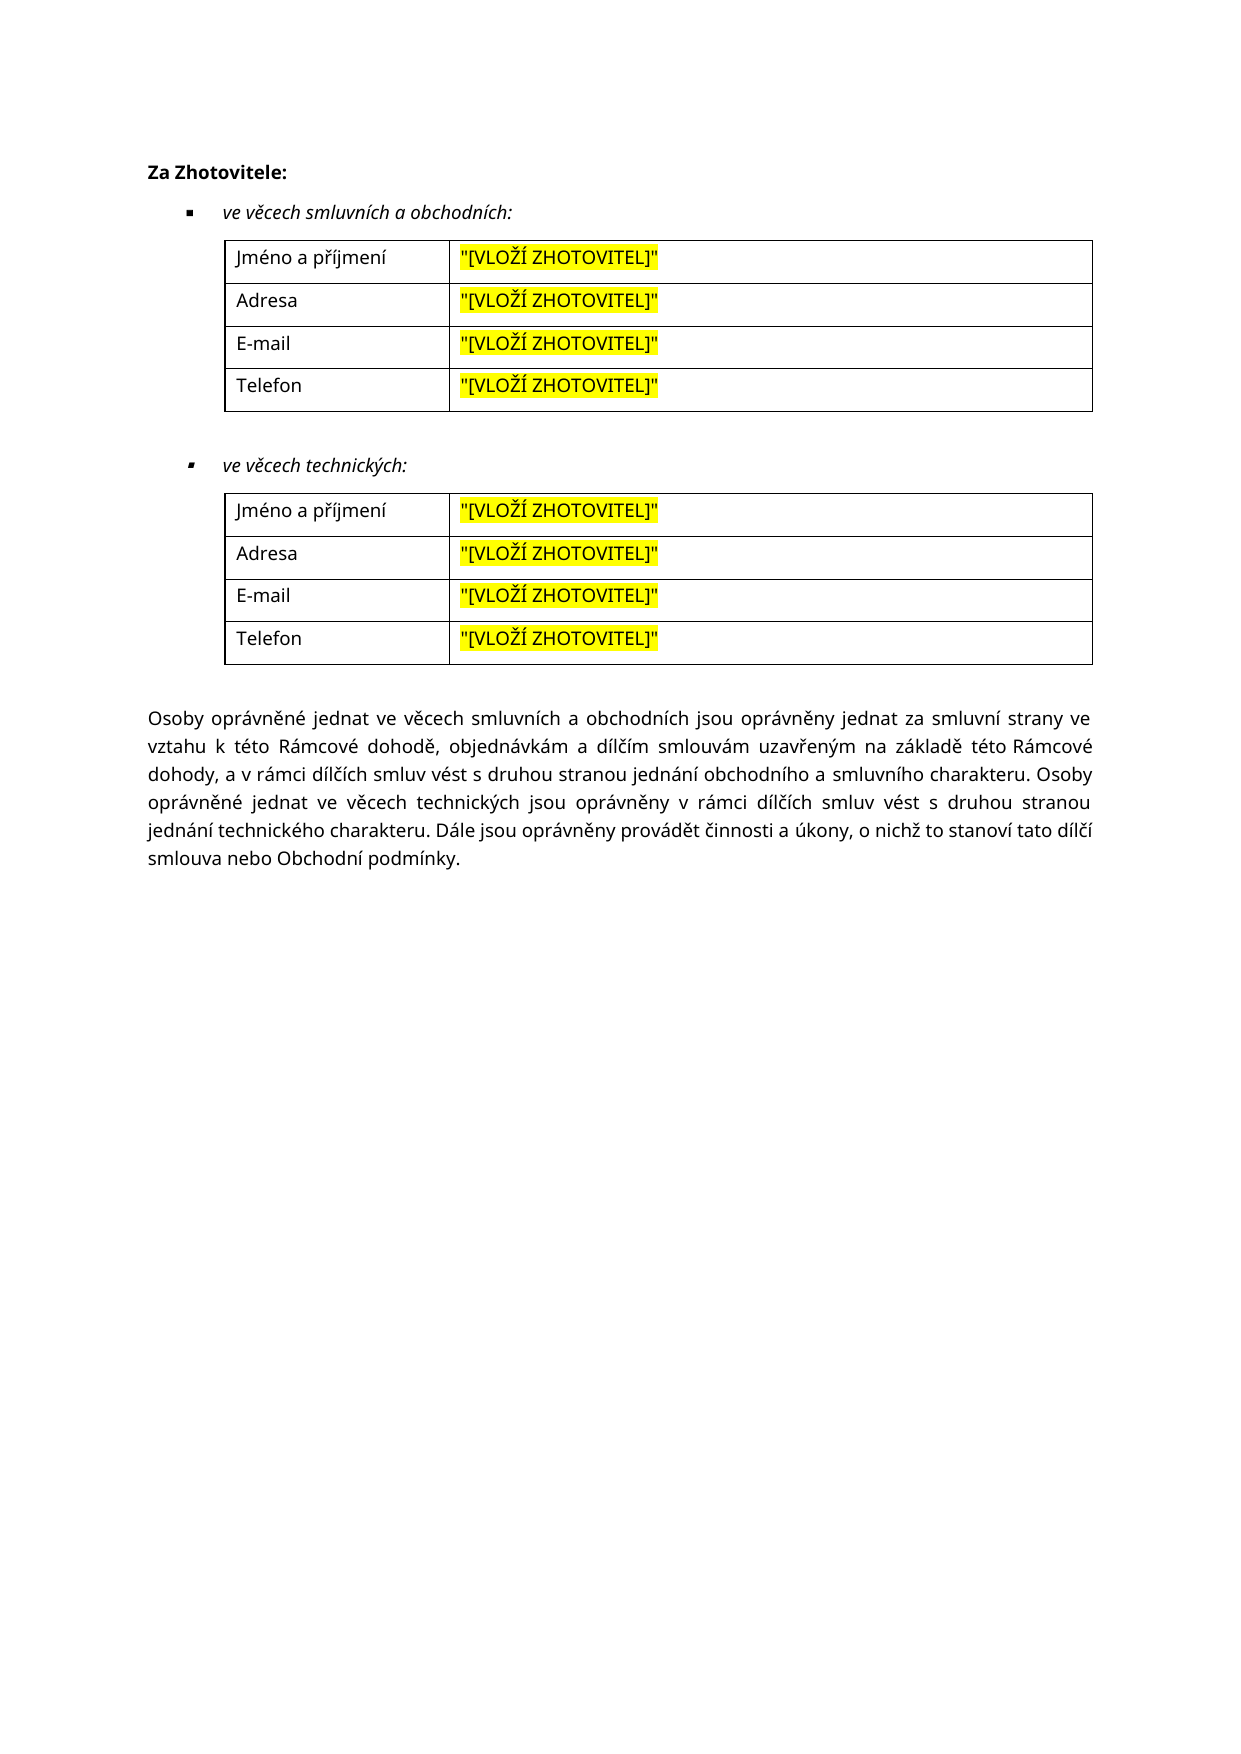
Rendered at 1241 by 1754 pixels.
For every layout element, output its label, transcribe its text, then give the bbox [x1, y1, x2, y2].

table_cell Telefon [226, 622, 449, 664]
table_header Jméno a příjmení [226, 241, 449, 283]
table_cell Telefon [226, 369, 449, 411]
table_cell E-mail [226, 327, 449, 368]
text Za Zhotovitele: [148, 159, 1093, 184]
table_cell "[VLOŽÍ ZHOTOVITEL]" [450, 537, 1092, 578]
text Osoby oprávněné jednat ve věcech smluvních a obchodních jsou oprávněny jednat za smluvní strany ve vztahu k této Rámcové dohodě, objednávkám a dílčím smlouvám uzavřeným na základě této Rámcové dohody, a v rámci dílčích smluv vést s druhou stranou jednání obchodního a smluvního charakteru. Osoby oprávněné jednat ve věcech technických jsou oprávněny v rámci dílčích smluv vést s druhou stranou jednání technického charakteru. Dále jsou oprávněny provádět činnosti a úkony, o nichž to stanoví tato dílčí smlouva nebo Obchodní podmínky. [148, 705, 1093, 871]
list ve věcech technických: [185, 452, 1093, 478]
table_header Jméno a příjmení [226, 494, 449, 536]
table_cell "[VLOŽÍ ZHOTOVITEL]" [450, 327, 1092, 368]
list ve věcech smluvních a obchodních: [185, 199, 1093, 225]
table_cell Adresa [226, 284, 449, 326]
table_cell "[VLOŽÍ ZHOTOVITEL]" [450, 622, 1092, 664]
table_cell "[VLOŽÍ ZHOTOVITEL]" [450, 284, 1092, 326]
table_header "[VLOŽÍ ZHOTOVITEL]" [450, 494, 1092, 536]
table_header "[VLOŽÍ ZHOTOVITEL]" [450, 241, 1092, 283]
table_cell "[VLOŽÍ ZHOTOVITEL]" [450, 580, 1092, 621]
table_cell E-mail [226, 580, 449, 621]
table_cell Adresa [226, 537, 449, 578]
table_cell "[VLOŽÍ ZHOTOVITEL]" [450, 369, 1092, 411]
